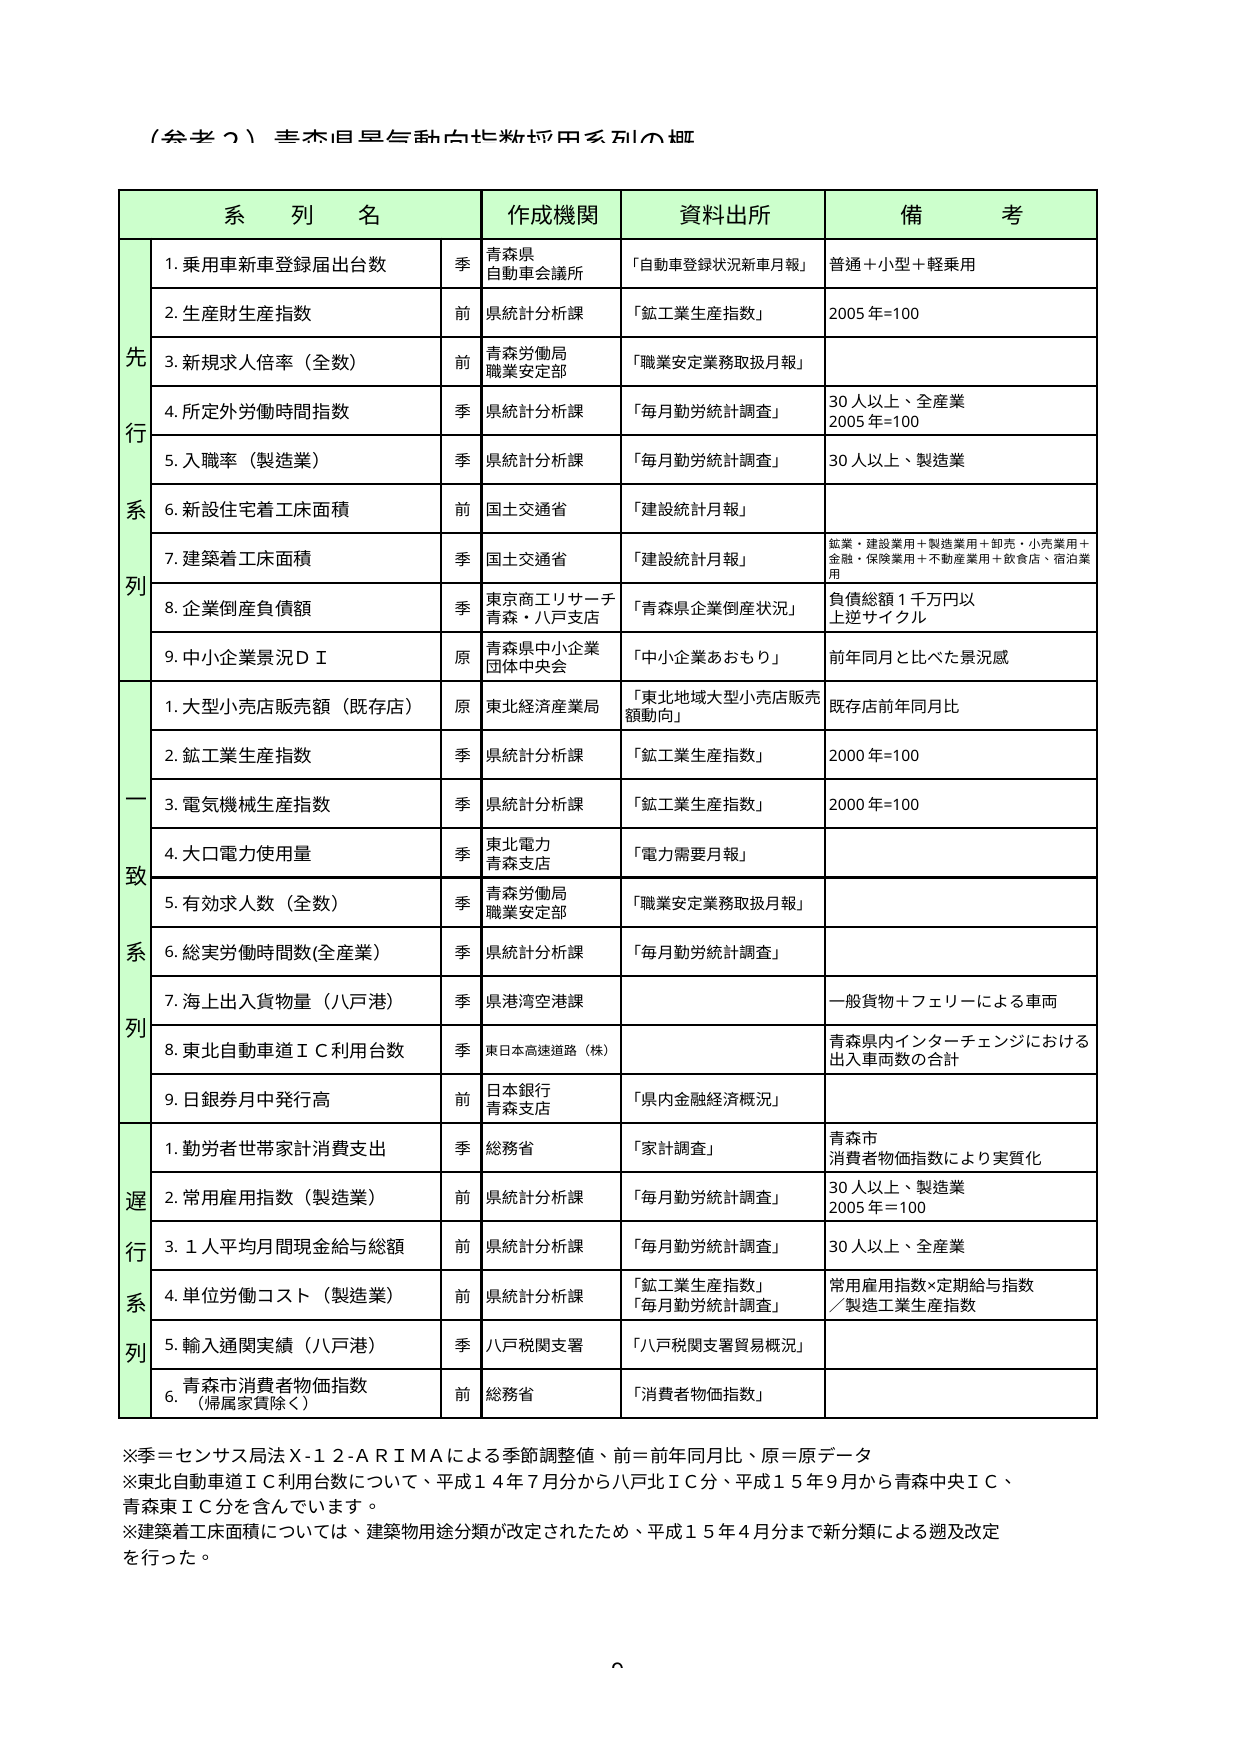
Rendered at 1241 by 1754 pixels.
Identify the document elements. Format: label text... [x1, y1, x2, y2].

table_cell 「八戸税関支署貿易概況」 [622, 1321, 824, 1368]
table_cell 「毎月勤労統計調査」 [622, 1173, 824, 1220]
table_cell 県統計分析課 [483, 436, 620, 483]
table_cell 季 [442, 240, 480, 287]
table_cell 一致系列 [120, 682, 150, 1122]
table_cell 7. 建築着工床面積 [152, 534, 440, 582]
table_cell 2000年=100 [826, 780, 1096, 827]
table_cell 「鉱工業生産指数」 [622, 731, 824, 778]
table_cell 30人以上、全産業 2005年=100 [826, 387, 1096, 434]
table_cell 1. 勤労者世帯家計消費支出 [152, 1124, 440, 1171]
text ※季＝センサス局法Ｘ-１２-ＡＲＩＭＡによる季節調整値、前＝前年同月比、原＝原データ [122, 1444, 1142, 1468]
table_cell 前 [442, 1075, 480, 1122]
table_cell 「毎月勤労統計調査」 [622, 436, 824, 483]
table_cell 県統計分析課 [483, 731, 620, 778]
table_cell 青森労働局職業安定部 [483, 338, 620, 385]
text ※建築着工床面積については、建築物用途分類が改定されたため、平成１５年４月分まで新分類による遡及改定 を行った。 [122, 1520, 1048, 1569]
table_cell 7. 海上出入貨物量（八戸港） [152, 977, 440, 1024]
table_cell 前 [442, 1370, 480, 1417]
table_cell 季 [442, 387, 480, 434]
table_cell 「電力需要月報」 [622, 829, 824, 876]
table_cell [826, 879, 1096, 926]
table_cell 県統計分析課 [483, 289, 620, 336]
table_cell 原 [442, 633, 480, 680]
table_cell 2. 生産財生産指数 [152, 289, 440, 336]
table_cell 2. 鉱工業生産指数 [152, 731, 440, 778]
table_cell 季 [442, 780, 480, 827]
table_cell 国土交通省 [483, 534, 620, 582]
table_cell 季 [442, 731, 480, 778]
table_cell 9. 中小企業景況ＤＩ [152, 633, 440, 680]
table_cell 県統計分析課 [483, 1222, 620, 1269]
table_cell 日本銀行青森支店 [483, 1075, 620, 1122]
table_cell 総務省 [483, 1124, 620, 1171]
table_cell 青森県内インターチェンジにおける出入車両数の合計 [826, 1026, 1096, 1073]
table_cell 前 [442, 338, 480, 385]
table_cell [826, 1075, 1096, 1122]
table_cell 一般貨物＋フェリーによる車両 [826, 977, 1096, 1024]
table_cell 「東北地域大型小売店販売額動向」 [622, 682, 824, 729]
table_cell 「県内金融経済概況」 [622, 1075, 824, 1122]
table_cell 6. 総実労働時間数(全産業） [152, 928, 440, 975]
table_cell 5. 輸入通関実績（八戸港） [152, 1321, 440, 1368]
table_cell 季 [442, 829, 480, 876]
table_cell 5. 入職率（製造業） [152, 436, 440, 483]
table_cell 季 [442, 436, 480, 483]
table_cell 東京商工リサーチ青森・八戸支店 [483, 584, 620, 631]
table_cell 2000年=100 [826, 731, 1096, 778]
table_cell 「毎月勤労統計調査」 [622, 1222, 824, 1269]
table_cell 青森県中小企業団体中央会 [483, 633, 620, 680]
table_cell 「自動車登録状況新車月報」 [622, 240, 824, 287]
table_cell [826, 485, 1096, 532]
table_cell [622, 977, 824, 1024]
table_cell 東日本高速道路（株） [483, 1026, 620, 1073]
table_cell 季 [442, 1026, 480, 1073]
table_cell 国土交通省 [483, 485, 620, 532]
table_cell 1. 乗用車新車登録届出台数 [152, 240, 440, 287]
table_cell [826, 829, 1096, 876]
table_cell 5. 有効求人数（全数） [152, 879, 440, 926]
table_cell [826, 928, 1096, 975]
table_cell 総務省 [483, 1370, 620, 1417]
table_cell 3. 新規求人倍率（全数） [152, 338, 440, 385]
table_cell 県統計分析課 [483, 1271, 620, 1318]
table_cell 季 [442, 1321, 480, 1368]
table_cell 30人以上、製造業 [826, 436, 1096, 483]
table_cell 30人以上、全産業 [826, 1222, 1096, 1269]
table_cell 8. 東北自動車道ＩＣ利用台数 [152, 1026, 440, 1073]
table_cell 「職業安定業務取扱月報」 [622, 879, 824, 926]
table_header 作成機関 [483, 191, 620, 238]
table_cell 3. 電気機械生産指数 [152, 780, 440, 827]
table_cell [826, 1321, 1096, 1368]
table_cell 1. 大型小売店販売額（既存店） [152, 682, 440, 729]
table_cell 普通＋小型＋軽乗用 [826, 240, 1096, 287]
table_cell 季 [442, 977, 480, 1024]
table_cell 県統計分析課 [483, 1173, 620, 1220]
table_cell 8. 企業倒産負債額 [152, 584, 440, 631]
table_cell 「消費者物価指数」 [622, 1370, 824, 1417]
table_cell 東北電力青森支店 [483, 829, 620, 876]
table_cell 「毎月勤労統計調査」 [622, 387, 824, 434]
table_cell 県港湾空港課 [483, 977, 620, 1024]
table_cell 「毎月勤労統計調査」 [622, 928, 824, 975]
table_cell 9. 日銀券月中発行高 [152, 1075, 440, 1122]
table_cell 2005年=100 [826, 289, 1096, 336]
table_cell [826, 1370, 1096, 1417]
table_cell 「青森県企業倒産状況」 [622, 584, 824, 631]
table_cell 季 [442, 879, 480, 926]
table_cell 前 [442, 1173, 480, 1220]
table_cell 6. 青森市消費者物価指数 （帰属家賃除く） [152, 1370, 440, 1417]
table_cell 「職業安定業務取扱月報」 [622, 338, 824, 385]
table_cell 青森労働局職業安定部 [483, 879, 620, 926]
table_cell 原 [442, 682, 480, 729]
table_cell 6. 新設住宅着工床面積 [152, 485, 440, 532]
table_cell 季 [442, 534, 480, 582]
table_cell 4. 大口電力使用量 [152, 829, 440, 876]
table_cell 「鉱工業生産指数」 [622, 289, 824, 336]
text ※東北自動車道ＩＣ利用台数について、平成１４年７月分から八戸北ＩＣ分、平成１５年９月から青森中央ＩＣ、 青森東ＩＣ分を含んでいます。 [122, 1469, 1066, 1518]
table_cell 負債総額1千万円以上逆サイクル [826, 584, 1096, 631]
table_cell 季 [442, 1124, 480, 1171]
table_cell 鉱業・建設業用＋製造業用＋卸売・小売業用＋ 金融・保険業用＋不動産業用＋飲食店、宿泊業用 [826, 534, 1096, 582]
table_cell 2. 常用雇用指数（製造業） [152, 1173, 440, 1220]
table_cell 県統計分析課 [483, 928, 620, 975]
table_cell 「鉱工業生産指数」 「毎月勤労統計調査」 [622, 1271, 824, 1318]
table_cell 前 [442, 1271, 480, 1318]
table_cell 前 [442, 485, 480, 532]
table_cell 「建設統計月報」 [622, 534, 824, 582]
table_cell 東北経済産業局 [483, 682, 620, 729]
table_cell 「中小企業あおもり」 [622, 633, 824, 680]
table_cell [826, 338, 1096, 385]
table_cell 既存店前年同月比 [826, 682, 1096, 729]
table_cell 前年同月と比べた景況感 [826, 633, 1096, 680]
table_cell 青森県 自動車会議所 [483, 240, 620, 287]
table_cell [622, 1026, 824, 1073]
table_header 系 列 名 [120, 191, 480, 238]
table_cell 30人以上、製造業 2005年＝100 [826, 1173, 1096, 1220]
table_cell 常用雇用指数×定期給与指数 ／製造工業生産指数 [826, 1271, 1096, 1318]
table_header 資料出所 [622, 191, 824, 238]
table_cell 季 [442, 584, 480, 631]
table_cell 4. 単位労働コスト（製造業） [152, 1271, 440, 1318]
table_cell 季 [442, 928, 480, 975]
table_cell 4. 所定外労働時間指数 [152, 387, 440, 434]
table_cell 遅行系列 [120, 1124, 150, 1417]
table_cell 青森市 消費者物価指数により実質化 [826, 1124, 1096, 1171]
table_cell 前 [442, 289, 480, 336]
table_cell 県統計分析課 [483, 387, 620, 434]
table_cell 前 [442, 1222, 480, 1269]
table_cell 「建設統計月報」 [622, 485, 824, 532]
table_cell 県統計分析課 [483, 780, 620, 827]
table_cell 3. １人平均月間現金給与総額 [152, 1222, 440, 1269]
table_header 備 考 [826, 191, 1096, 238]
table_cell 八戸税関支署 [483, 1321, 620, 1368]
table_cell 「鉱工業生産指数」 [622, 780, 824, 827]
table_cell 「家計調査」 [622, 1124, 824, 1171]
table_cell 先行系列 [120, 240, 150, 680]
